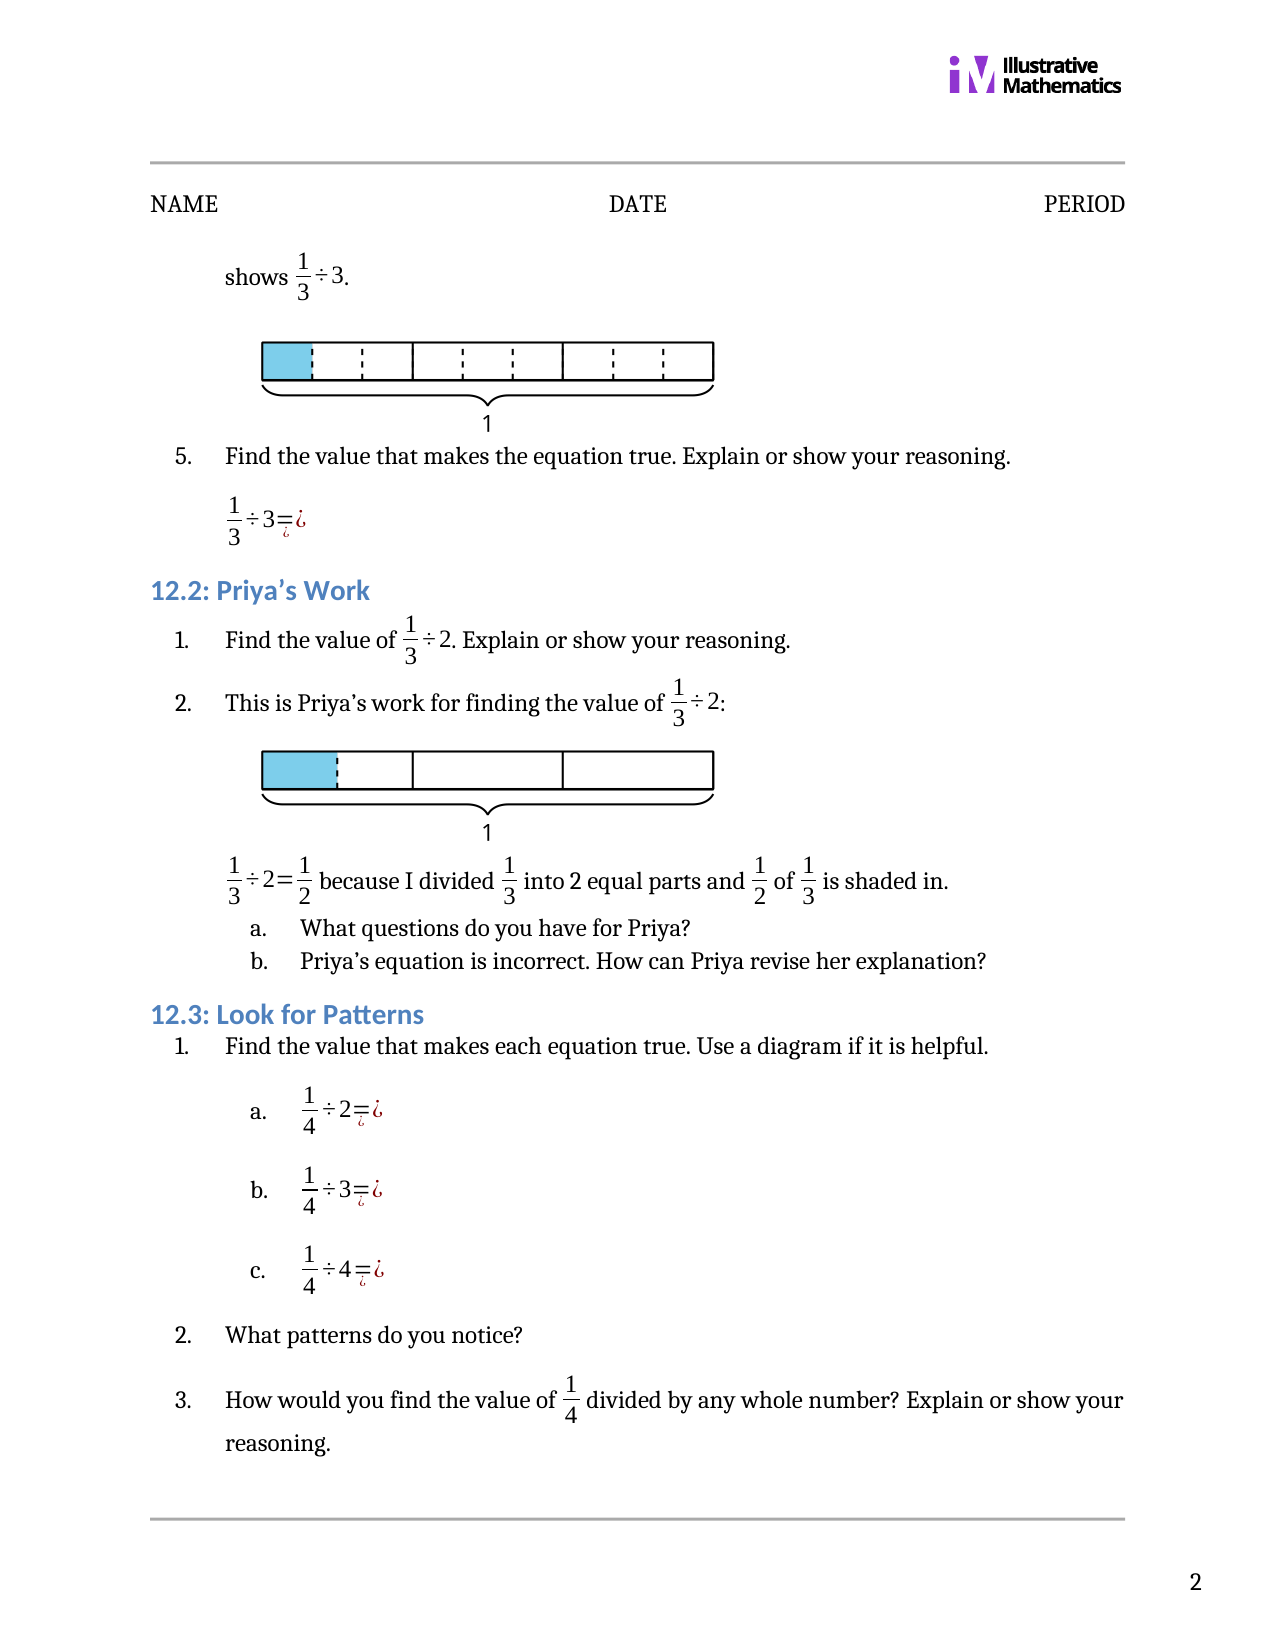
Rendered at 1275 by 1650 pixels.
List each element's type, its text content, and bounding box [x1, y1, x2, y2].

list How would you find the value of divided by any whole number? Explain or show your reasoning. [175, 1370, 1125, 1458]
list because I divided into 2 equal parts and of is shaded in. [175, 851, 1125, 910]
subtitle 12.3: Look for Patterns [150, 996, 1125, 1032]
list Find the value that makes each equation true. Use a diagram if it is helpful. [175, 1032, 1125, 1061]
picture [243, 736, 732, 842]
list Find the value that makes the equation true. Explain or show your reasoning. [175, 442, 1125, 471]
list shows . [175, 247, 1125, 306]
picture [949, 55, 1121, 93]
list This is Priya’s work for finding the value of : [175, 674, 1125, 733]
picture [243, 327, 732, 433]
list What patterns do you notice? [175, 1321, 1125, 1349]
list Priya’s equation is incorrect. How can Priya revise her explanation? [250, 947, 1125, 975]
list What questions do you have for Priya? [250, 914, 1125, 943]
subtitle 12.2: Priya’s Work [150, 572, 1125, 607]
list Find the value of . Explain or show your reasoning. [175, 611, 1125, 670]
